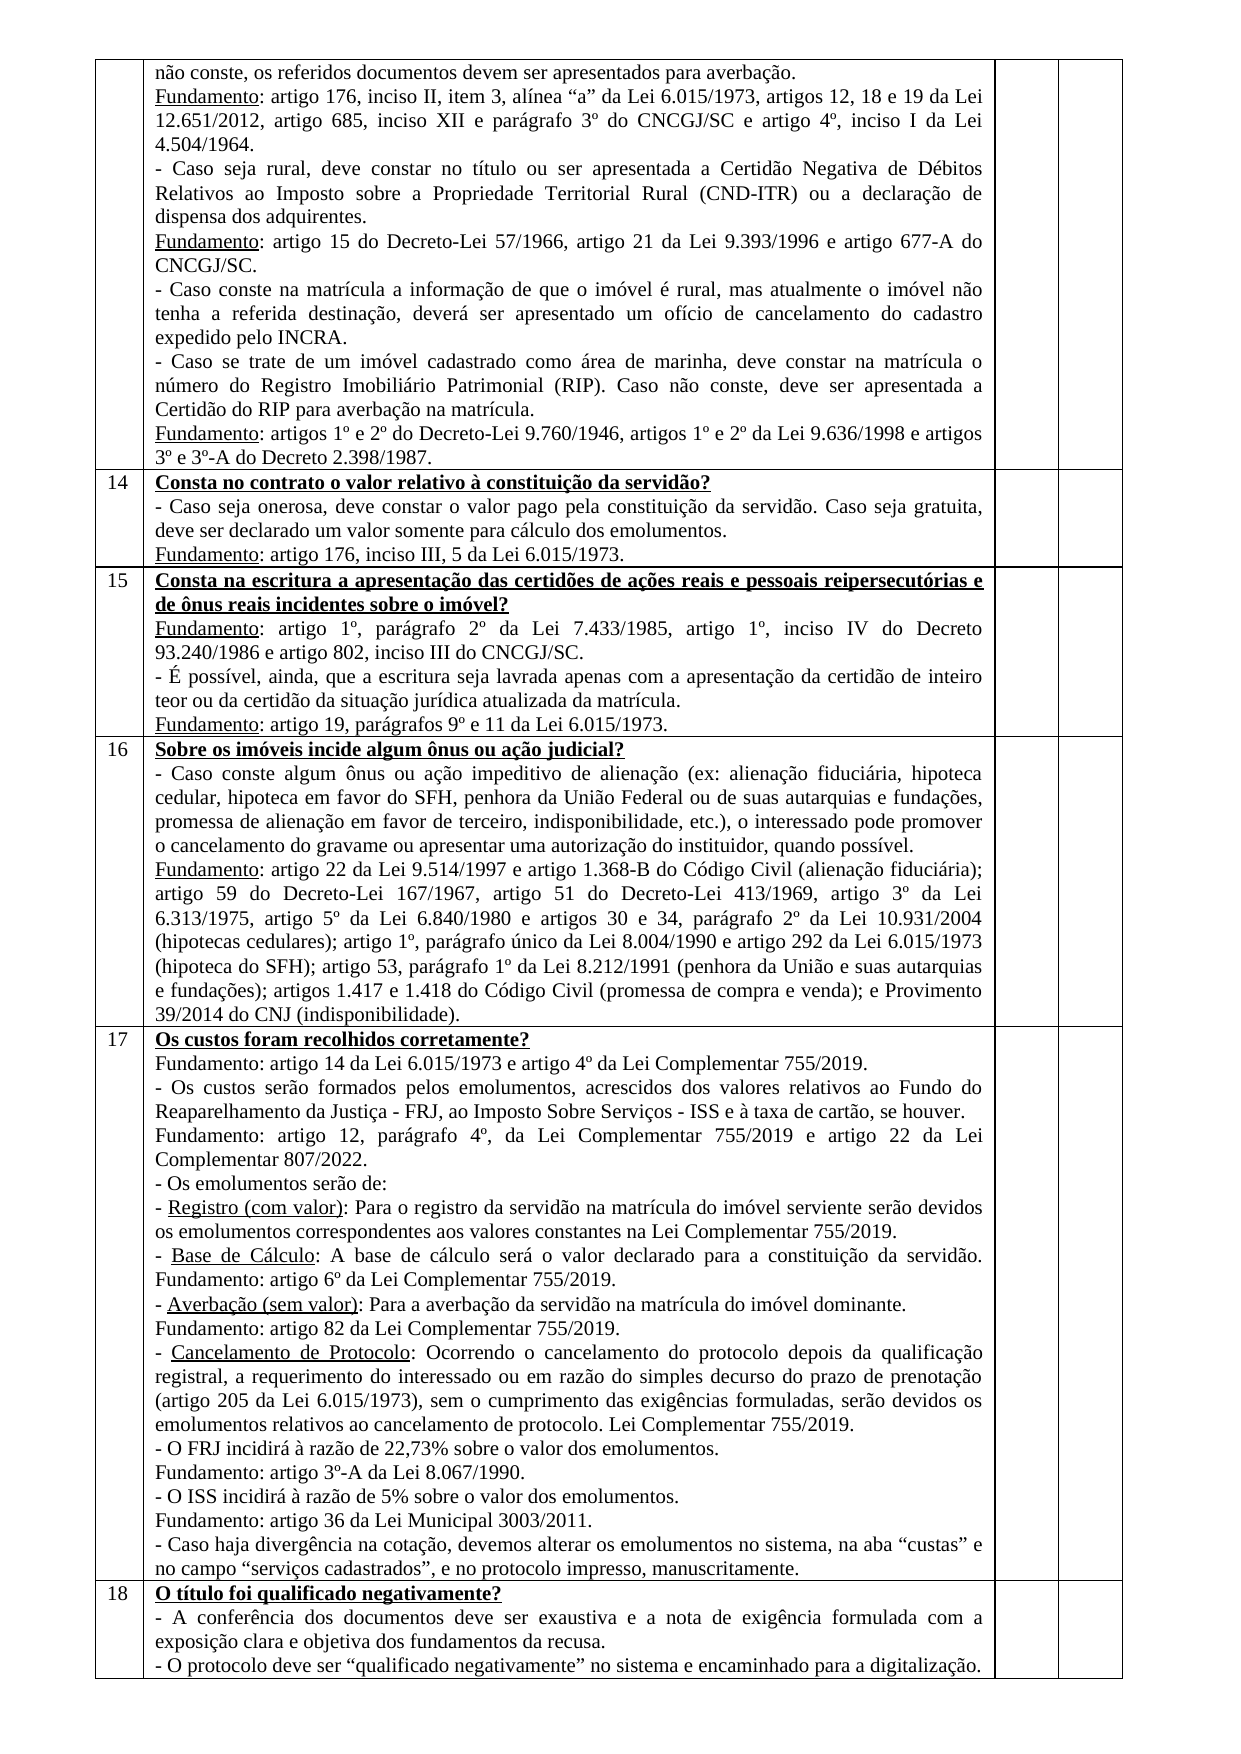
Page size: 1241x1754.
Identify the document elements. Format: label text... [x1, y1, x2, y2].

table_cell 17 [96, 1027, 143, 1580]
table_cell [1059, 60, 1122, 469]
table_cell Consta na escritura a apresentação das certidões de ações reais e pessoais reipersecutórias e de ônus reais incidentes sobre o imóvel? Fundamento: artigo 1º, parágrafo 2º da Lei 7.433/1985, artigo 1º, inciso IV do Decreto 93.240/1986 e artigo 802, inciso III do CNCGJ/SC. - É possível, ainda, que a escritura seja lavrada apenas com a apresentação da certidão de inteiro teor ou da certidão da situação jurídica atualizada da matrícula. Fundamento: artigo 19, parágrafos 9º e 11 da Lei 6.015/1973. [144, 568, 994, 736]
table_cell [996, 1581, 1058, 1677]
table_cell [1059, 470, 1122, 566]
table_cell Sobre os imóveis incide algum ônus ou ação judicial? - Caso conste algum ônus ou ação impeditivo de alienação (ex: alienação fiduciária, hipoteca cedular, hipoteca em favor do SFH, penhora da União Federal ou de suas autarquias e fundações, promessa de alienação em favor de terceiro, indisponibilidade, etc.), o interessado pode promover o cancelamento do gravame ou apresentar uma autorização do instituidor, quando possível. Fundamento: artigo 22 da Lei 9.514/1997 e artigo 1.368-B do Código Civil (alienação fiduciária); artigo 59 do Decreto-Lei 167/1967, artigo 51 do Decreto-Lei 413/1969, artigo 3º da Lei 6.313/1975, artigo 5º da Lei 6.840/1980 e artigos 30 e 34, parágrafo 2º da Lei 10.931/2004 (hipotecas cedulares); artigo 1º, parágrafo único da Lei 8.004/1990 e artigo 292 da Lei 6.015/1973 (hipoteca do SFH); artigo 53, parágrafo 1º da Lei 8.212/1991 (penhora da União e suas autarquias e fundações); artigos 1.417 e 1.418 do Código Civil (promessa de compra e venda); e Provimento 39/2014 do CNJ (indisponibilidade). [144, 737, 994, 1026]
table_cell 16 [96, 737, 143, 1026]
table_cell [1059, 568, 1122, 736]
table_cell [144, 1581, 994, 1677]
table_cell [996, 737, 1058, 1026]
table_cell 18 [96, 1581, 143, 1677]
table_cell [1059, 1027, 1122, 1580]
table_cell [1059, 1581, 1122, 1677]
table_cell 15 [96, 568, 143, 736]
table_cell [144, 60, 994, 469]
table_cell Os custos foram recolhidos corretamente? Fundamento: artigo 14 da Lei 6.015/1973 e artigo 4º da Lei Complementar 755/2019. - Os custos serão formados pelos emolumentos, acrescidos dos valores relativos ao Fundo do Reaparelhamento da Justiça - FRJ, ao Imposto Sobre Serviços - ISS e à taxa de cartão, se houver. Fundamento: artigo 12, parágrafo 4º, da Lei Complementar 755/2019 e artigo 22 da Lei Complementar 807/2022. - Os emolumentos serão de: - Registro (com valor): Para o registro da servidão na matrícula do imóvel serviente serão devidos os emolumentos correspondentes aos valores constantes na Lei Complementar 755/2019. - Base de Cálculo: A base de cálculo será o valor declarado para a constituição da servidão. Fundamento: artigo 6º da Lei Complementar 755/2019. - Averbação (sem valor): Para a averbação da servidão na matrícula do imóvel dominante. Fundamento: artigo 82 da Lei Complementar 755/2019. - Cancelamento de Protocolo: Ocorrendo o cancelamento do protocolo depois da qualificação registral, a requerimento do interessado ou em razão do simples decurso do prazo de prenotação (artigo 205 da Lei 6.015/1973), sem o cumprimento das exigências formuladas, serão devidos os emolumentos relativos ao cancelamento de protocolo. Lei Complementar 755/2019. - O FRJ incidirá à razão de 22,73% sobre o valor dos emolumentos. Fundamento: artigo 3º-A da Lei 8.067/1990. - O ISS incidirá à razão de 5% sobre o valor dos emolumentos. Fundamento: artigo 36 da Lei Municipal 3003/2011. - Caso haja divergência na cotação, devemos alterar os emolumentos no sistema, na aba “custas” e no campo “serviços cadastrados”, e no protocolo impresso, manuscritamente. [144, 1027, 994, 1580]
table_cell [996, 60, 1058, 469]
table_cell Consta no contrato o valor relativo à constituição da servidão? - Caso seja onerosa, deve constar o valor pago pela constituição da servidão. Caso seja gratuita, deve ser declarado um valor somente para cálculo dos emolumentos. Fundamento: artigo 176, inciso III, 5 da Lei 6.015/1973. [144, 470, 994, 566]
table_cell [996, 568, 1058, 736]
table_cell 13 [96, 60, 143, 469]
table_cell [1059, 737, 1122, 1026]
table_cell [996, 1027, 1058, 1580]
table_cell [996, 470, 1058, 566]
table_cell 14 [96, 470, 143, 566]
